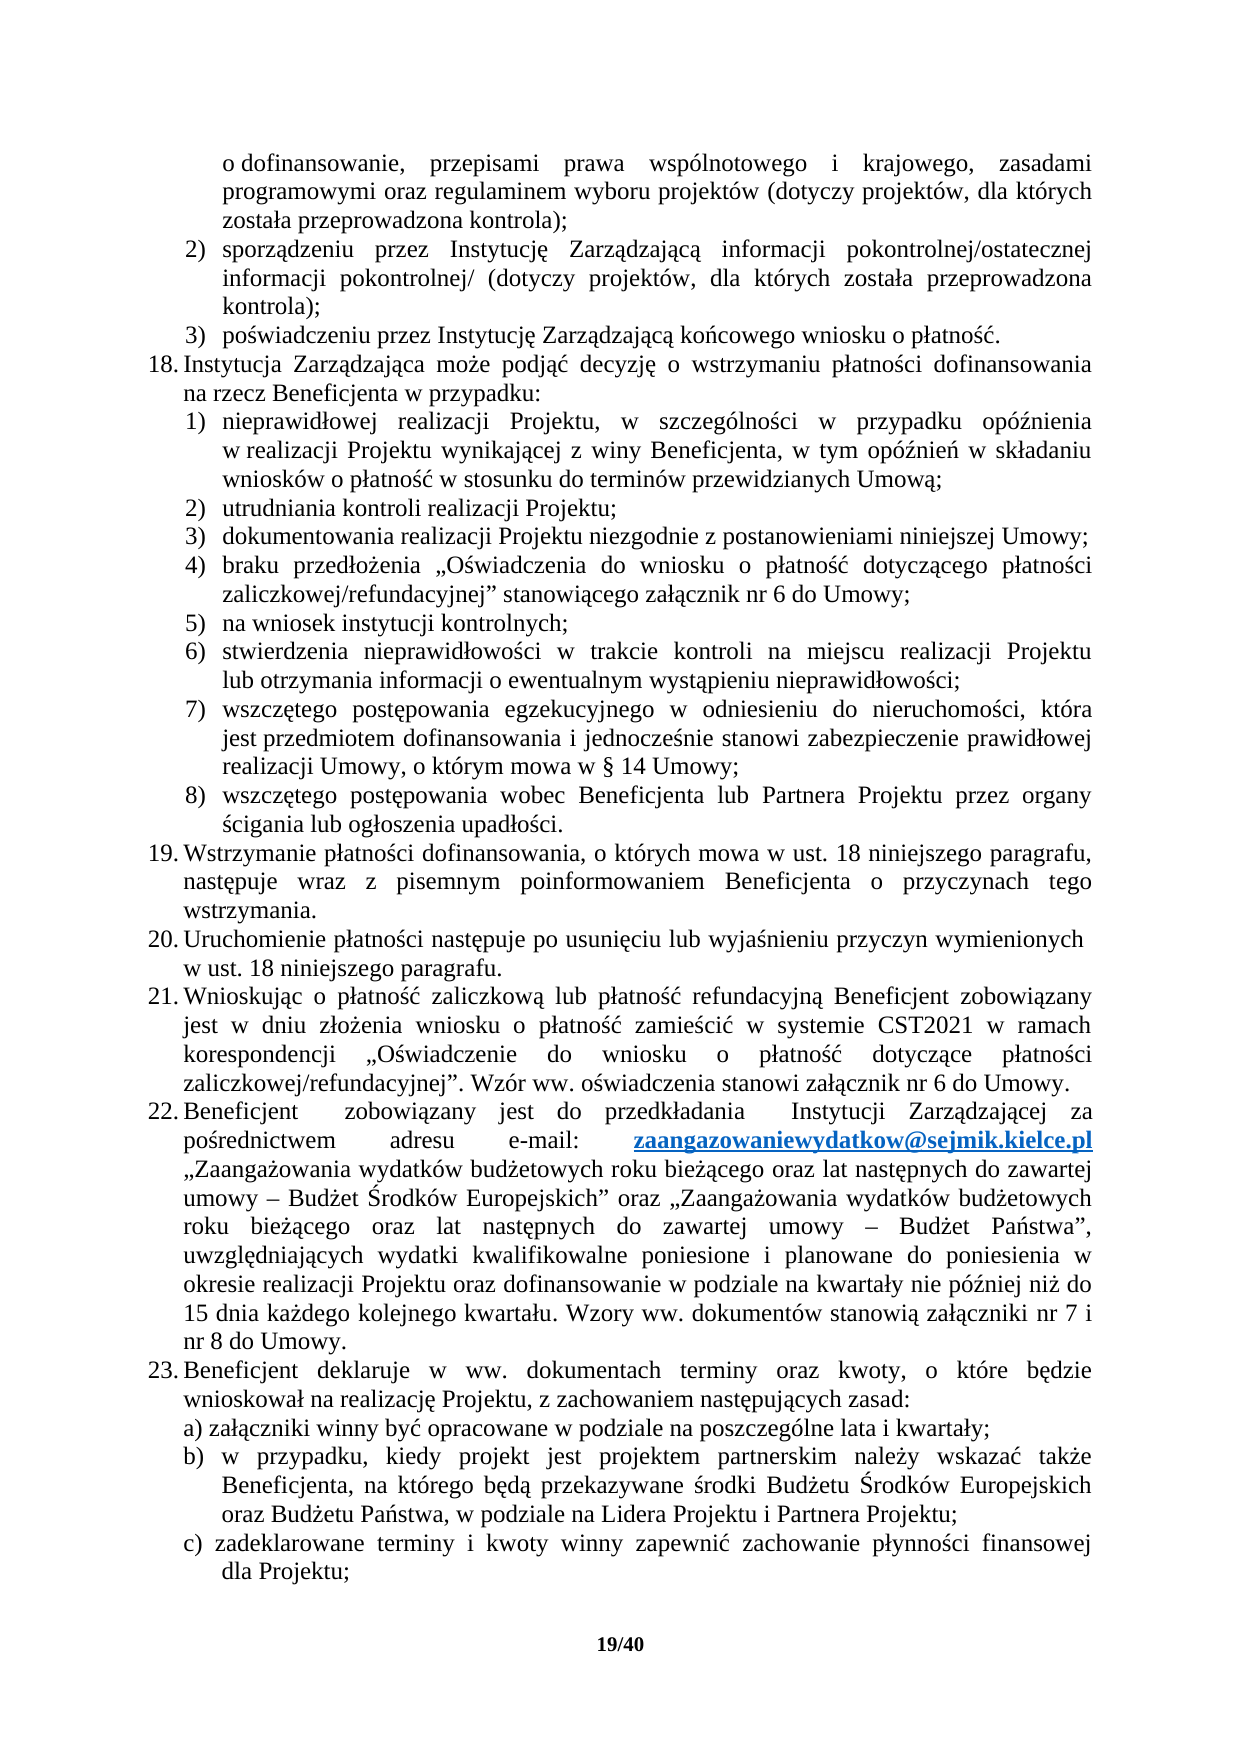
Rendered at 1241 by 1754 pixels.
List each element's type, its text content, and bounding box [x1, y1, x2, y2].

list dokumentowania realizacji Projektu niezgodnie z postanowieniami niniejszej Umowy; [185, 521, 1093, 550]
list Beneficjent deklaruje w ww. dokumentach terminy oraz kwoty, o które będzie wnioskował na realizację Projektu, z zachowaniem następujących zasad: [148, 1355, 1093, 1413]
list wszczętego postępowania wobec Beneficjenta lub Partnera Projektu przez organy ścigania lub ogłoszenia upadłości. [185, 780, 1093, 838]
list a) załączniki winny być opracowane w podziale na poszczególne lata i kwartały; [183, 1413, 1093, 1441]
list wszczętego postępowania egzekucyjnego w odniesieniu do nieruchomości, która jest przedmiotem dofinansowania i jednocześnie stanowi zabezpieczenie prawidłowej realizacji Umowy, o którym mowa w § 14 Umowy; [185, 694, 1093, 780]
list utrudniania kontroli realizacji Projektu; [185, 493, 1093, 521]
list b) w przypadku, kiedy projekt jest projektem partnerskim należy wskazać także Beneficjenta, na którego będą przekazywane środki Budżetu Środków Europejskich oraz Budżetu Państwa, w podziale na Lidera Projektu i Partnera Projektu; [183, 1441, 1093, 1528]
list nieprawidłowej realizacji Projektu, w szczególności w przypadku opóźnienia w realizacji Projektu wynikającej z winy Beneficjenta, w tym opóźnień w składaniu wniosków o płatność w stosunku do terminów przewidzianych Umową; [185, 406, 1093, 493]
list poświadczeniu przez Instytucję Zarządzającą końcowego wniosku o płatność. [185, 320, 1093, 349]
list Instytucja Zarządzająca może podjąć decyzję o wstrzymaniu płatności dofinansowania na rzecz Beneficjenta w przypadku: [148, 349, 1093, 406]
list na wniosek instytucji kontrolnych; [185, 608, 1093, 636]
list stwierdzenia nieprawidłowości w trakcie kontroli na miejscu realizacji Projektu lub otrzymania informacji o ewentualnym wystąpieniu nieprawidłowości; [185, 636, 1093, 694]
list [185, 148, 1093, 234]
list Wstrzymanie płatności dofinansowania, o których mowa w ust. 18 niniejszego paragrafu, następuje wraz z pisemnym poinformowaniem Beneficjenta o przyczynach tego wstrzymania. [148, 838, 1093, 924]
list Wnioskując o płatność zaliczkową lub płatność refundacyjną Beneficjent zobowiązany jest w dniu złożenia wniosku o płatność zamieścić w systemie CST2021 w ramach korespondencji „Oświadczenie do wniosku o płatność dotyczące płatności zaliczkowej/refundacyjnej”. Wzór ww. oświadczenia stanowi załącznik nr 6 do Umowy. [148, 981, 1093, 1096]
list braku przedłożenia „Oświadczenia do wniosku o płatność dotyczącego płatności zaliczkowej/refundacyjnej” stanowiącego załącznik nr 6 do Umowy; [185, 550, 1093, 608]
list c) zadeklarowane terminy i kwoty winny zapewnić zachowanie płynności finansowej dla Projektu; [183, 1528, 1093, 1585]
list Uruchomienie płatności następuje po usunięciu lub wyjaśnieniu przyczyn wymienionych w ust. 18 niniejszego paragrafu. [148, 924, 1093, 981]
list sporządzeniu przez Instytucję Zarządzającą informacji pokontrolnej/ostatecznej informacji pokontrolnej/ (dotyczy projektów, dla których została przeprowadzona kontrola); [185, 234, 1093, 320]
list Beneficjent zobowiązany jest do przedkładania Instytucji Zarządzającej za pośrednictwem adresu e-mail: zaangazowaniewydatkow@sejmik.kielce.pl „Zaangażowania wydatków budżetowych roku bieżącego oraz lat następnych do zawartej umowy – Budżet Środków Europejskich” oraz „Zaangażowania wydatków budżetowych roku bieżącego oraz lat następnych do zawartej umowy – Budżet Państwa”, uwzględniających wydatki kwalifikowalne poniesione i planowane do poniesienia w okresie realizacji Projektu oraz dofinansowanie w podziale na kwartały nie później niż do 15 dnia każdego kolejnego kwartału. Wzory ww. dokumentów stanowią załączniki nr 7 i nr 8 do Umowy. [148, 1096, 1093, 1355]
